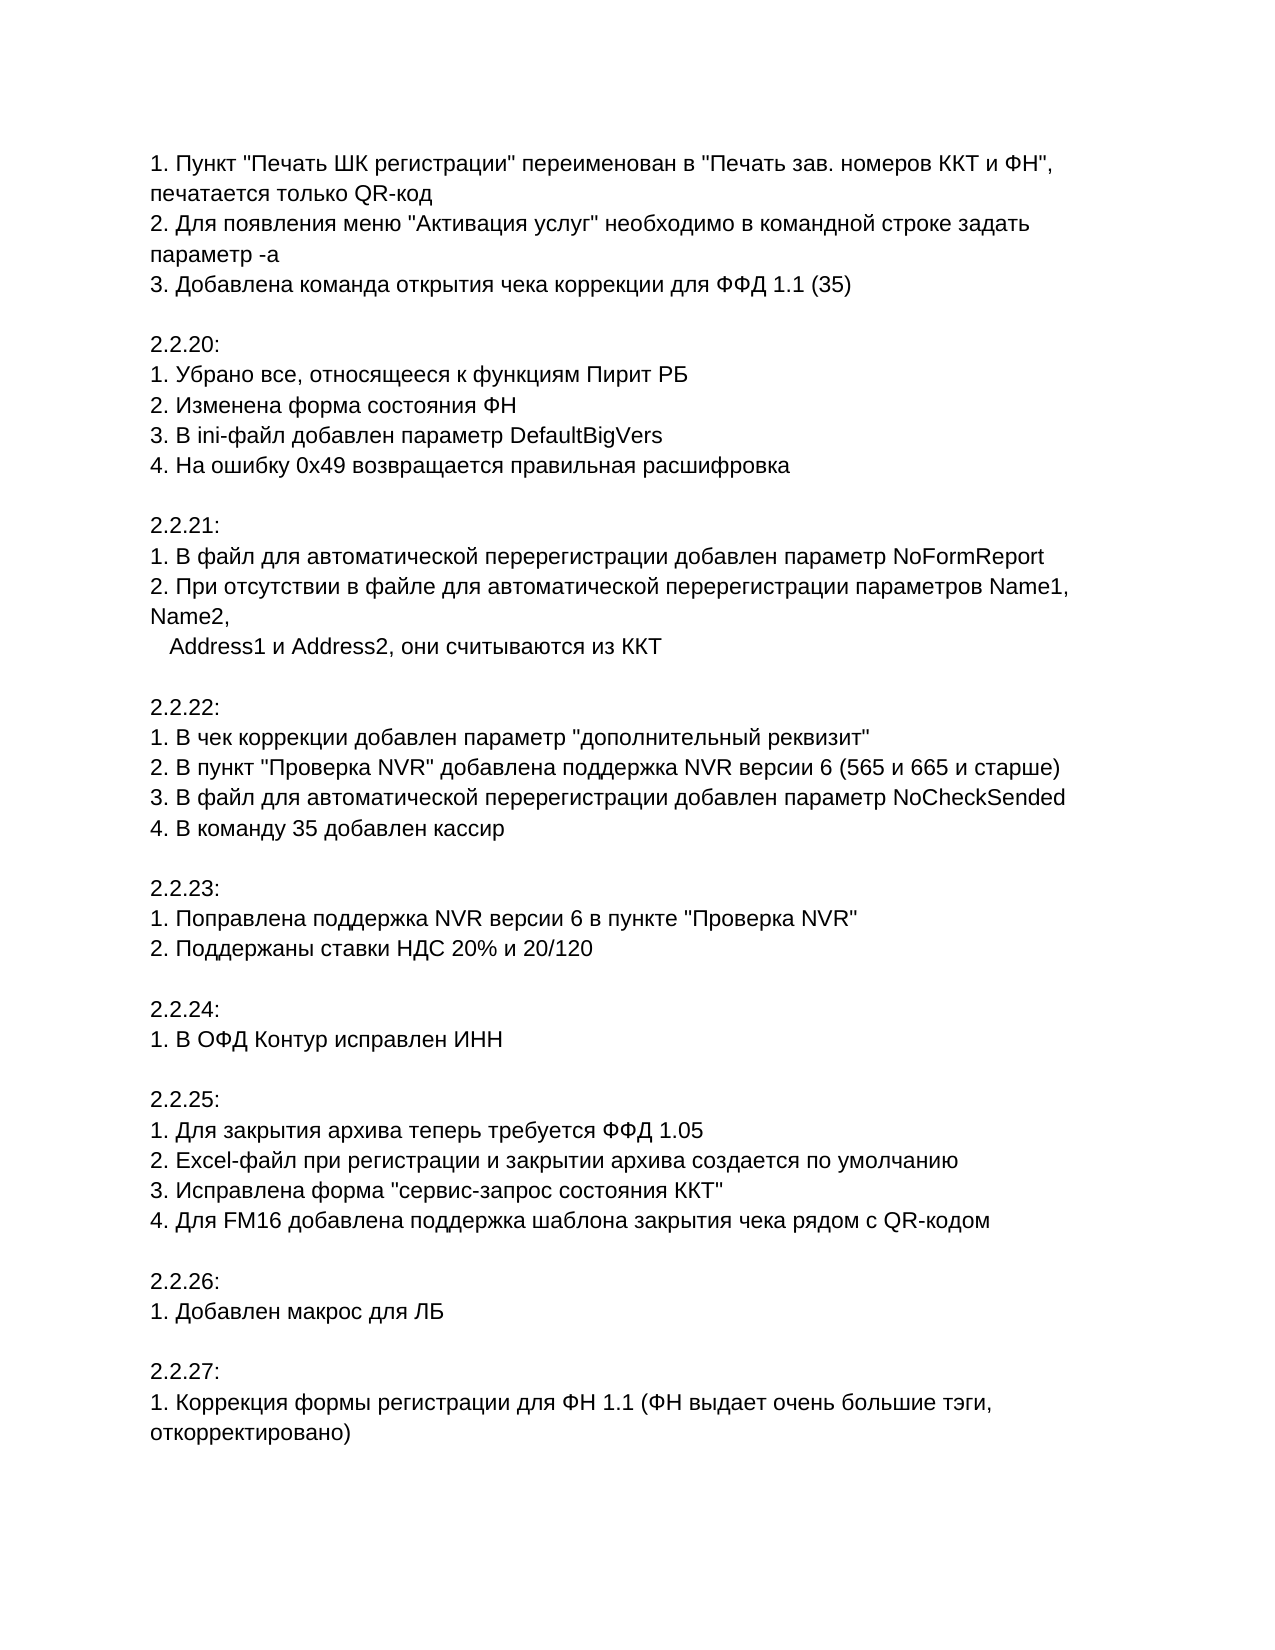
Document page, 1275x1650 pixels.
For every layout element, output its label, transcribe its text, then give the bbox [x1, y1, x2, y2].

text 2.2.23: [150, 875, 1125, 901]
text 3. В ini-файл добавлен параметр DefaultBigVers [150, 422, 1125, 448]
text 2.2.25: [150, 1086, 1125, 1113]
text 2. Изменена форма состояния ФН [150, 392, 1125, 418]
text 1. Поправлена поддержка NVR версии 6 в пункте "Проверка NVR" [150, 905, 1125, 932]
text 3. Добавлена команда открытия чека коррекции для ФФД 1.1 (35) [150, 271, 1125, 297]
text 1. В чек коррекции добавлен параметр "дополнительный реквизит" [150, 724, 1125, 750]
text 1. Добавлен макрос для ЛБ [150, 1298, 1125, 1324]
text 1. Пункт "Печать ШК регистрации" переименован в "Печать зав. номеров ККТ и ФН", печатается только QR-код [150, 150, 1125, 207]
text 2. При отсутствии в файле для автоматической перерегистрации параметров Name1, Name2, [150, 573, 1125, 629]
text 2. Для появления меню "Активация услуг" необходимо в командной строке задать параметр -a [150, 210, 1125, 267]
text 3. Исправлена форма "сервис-запрос состояния ККТ" [150, 1177, 1125, 1203]
text 2.2.26: [150, 1268, 1125, 1294]
text 2.2.21: [150, 512, 1125, 539]
text 2. Excel-файл при регистрации и закрытии архива создается по умолчанию [150, 1147, 1125, 1173]
text 2.2.27: [150, 1358, 1125, 1385]
text 4. На ошибку 0x49 возвращается правильная расшифровка [150, 452, 1125, 478]
text 4. В команду 35 добавлен кассир [150, 814, 1125, 841]
text 2.2.20: [150, 331, 1125, 358]
text 1. Коррекция формы регистрации для ФН 1.1 (ФН выдает очень большие тэги, откорректировано) [150, 1388, 1125, 1445]
text 4. Для FM16 добавлена поддержка шаблона закрытия чека рядом с QR-кодом [150, 1207, 1125, 1234]
text 3. В файл для автоматической перерегистрации добавлен параметр NoCheckSended [150, 784, 1125, 811]
text 1. Убрано все, относящееся к функциям Пирит РБ [150, 361, 1125, 388]
text 1. В файл для автоматической перерегистрации добавлен параметр NoFormReport [150, 543, 1125, 569]
text 2.2.22: [150, 694, 1125, 720]
text 2.2.24: [150, 996, 1125, 1022]
text 1. В ОФД Контур исправлен ИНН [150, 1026, 1125, 1052]
text Address1 и Address2, они считываются из ККТ [150, 633, 1125, 660]
text 2. Поддержаны ставки НДС 20% и 20/120 [150, 935, 1125, 962]
text 1. Для закрытия архива теперь требуется ФФД 1.05 [150, 1117, 1125, 1143]
text 2. В пункт "Проверка NVR" добавлена поддержка NVR версии 6 (565 и 665 и старше) [150, 754, 1125, 781]
